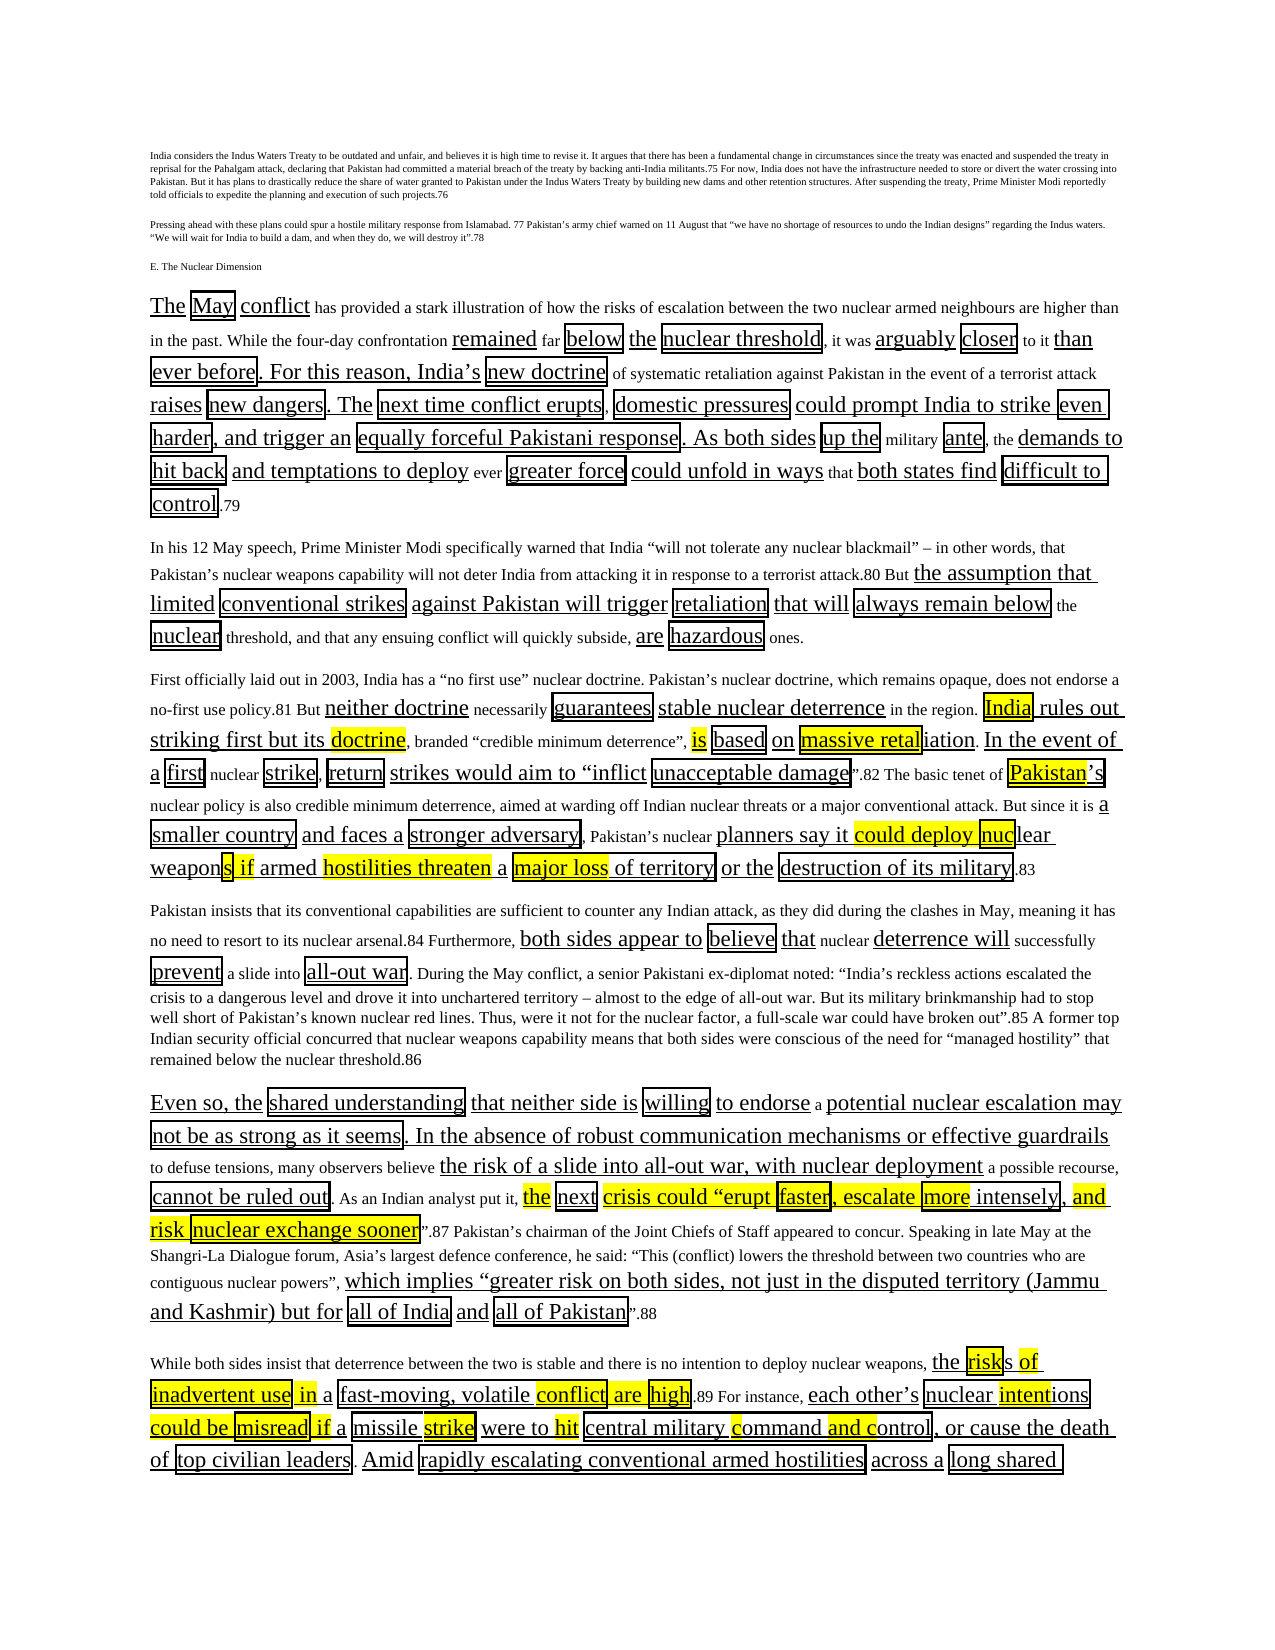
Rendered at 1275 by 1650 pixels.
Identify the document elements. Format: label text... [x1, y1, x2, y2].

text Even so, the shared understanding that neither side is willing to endorse a potential nuclear escalation may not be as strong as it seems. In the absence of robust communication mechanisms or effective guardrails to defuse tensions, many observers believe the risk of a slide into all-out war, with nuclear deployment a possible recourse, cannot be ruled out. As an Indian analyst put it, the next crisis could “erupt faster, escalate more intensely, and risk nuclear exchange sooner”.87 Pakistan’s chairman of the Joint Chiefs of Staff appeared to concur. Speaking in late May at the Shangri-La Dialogue forum, Asia’s largest defence conference, he said: “This (conflict) lowers the threshold between two countries who are contiguous nuclear powers”, which implies “greater risk on both sides, not just in the disputed territory (Jammu and Kashmir) but for all of India and all of Pakistan”.88 [150, 1087, 1125, 1327]
text India considers the Indus Waters Treaty to be outdated and unfair, and believes it is high time to revise it. It argues that there has been a fundamental change in circumstances since the treaty was enacted and suspended the treaty in reprisal for the Pahalgam attack, declaring that Pakistan had committed a material breach of the treaty by backing anti-India militants.75 For now, India does not have the infrastructure needed to store or divert the water crossing into Pakistan. But it has plans to drastically reduce the share of water granted to Pakistan under the Indus Waters Treaty by building new dams and other retention structures. After suspending the treaty, Prime Minister Modi reportedly told officials to expedite the planning and execution of such projects.76 [150, 150, 1125, 201]
text Pakistan insists that its conventional capabilities are sufficient to counter any Indian attack, as they did during the clashes in May, meaning it has no need to resort to its nuclear arsenal.84 Furthermore, both sides appear to believe that nuclear deterrence will successfully prevent a slide into all-out war. During the May conflict, a senior Pakistani ex-diplomat noted: “India’s reckless actions escalated the crisis to a dangerous level and drove it into unchartered territory – almost to the edge of all-out war. But its military brinkmanship had to stop well short of Pakistan’s known nuclear red lines. Thus, were it not for the nuclear factor, a full-scale war could have broken out”.85 A former top Indian security official concurred that nuclear weapons capability means that both sides were conscious of the need for “managed hostility” that remained below the nuclear threshold.86 [150, 901, 1125, 1069]
text The May conflict has provided a stark illustration of how the risks of escalation between the two nuclear armed neighbours are higher than in the past. While the four-day confrontation remained far below the nuclear threshold, it was arguably closer to it than ever before. For this reason, India’s new doctrine of systematic retaliation against Pakistan in the event of a terrorist attack raises new dangers. The next time conflict erupts, domestic pressures could prompt India to strike even harder, and trigger an equally forceful Pakistani response. As both sides up the military ante, the demands to hit back and temptations to deploy ever greater force could unfold in ways that both states find difficult to control.79 [150, 290, 1125, 518]
text In his 12 May speech, Prime Minister Modi specifically warned that India “will not tolerate any nuclear blackmail” – in other words, that Pakistan’s nuclear weapons capability will not deter India from attacking it in response to a terrorist attack.80 But the assumption that limited conventional strikes against Pakistan will trigger retaliation that will always remain below the nuclear threshold, and that any ensuing conflict will quickly subside, are hazardous ones. [150, 537, 1125, 651]
text Pressing ahead with these plans could spur a hostile military response from Islamabad. 77 Pakistan’s army chief warned on 11 August that “we have no shortage of resources to undo the Indian designs” regarding the Indus waters. “We will wait for India to build a dam, and when they do, we will destroy it”.78 [150, 218, 1125, 243]
text First officially laid out in 2003, India has a “no first use” nuclear doctrine. Pakistan’s nuclear doctrine, which remains opaque, does not endorse a no-first use policy.81 But neither doctrine necessarily guarantees stable nuclear deterrence in the region. India rules out striking first but its doctrine, branded “credible minimum deterrence”, is based on massive retaliation. In the event of a first nuclear strike, return strikes would aim to “inflict unacceptable damage”.82 The basic tenet of Pakistan’s nuclear policy is also credible minimum deterrence, aimed at warding off Indian nuclear threats or a major conventional attack. But since it is a smaller country and faces a stronger adversary, Pakistan’s nuclear planners say it could deploy nuclear weapons if armed hostilities threaten a major loss of territory or the destruction of its military.83 [150, 670, 1125, 882]
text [150, 1346, 1125, 1475]
